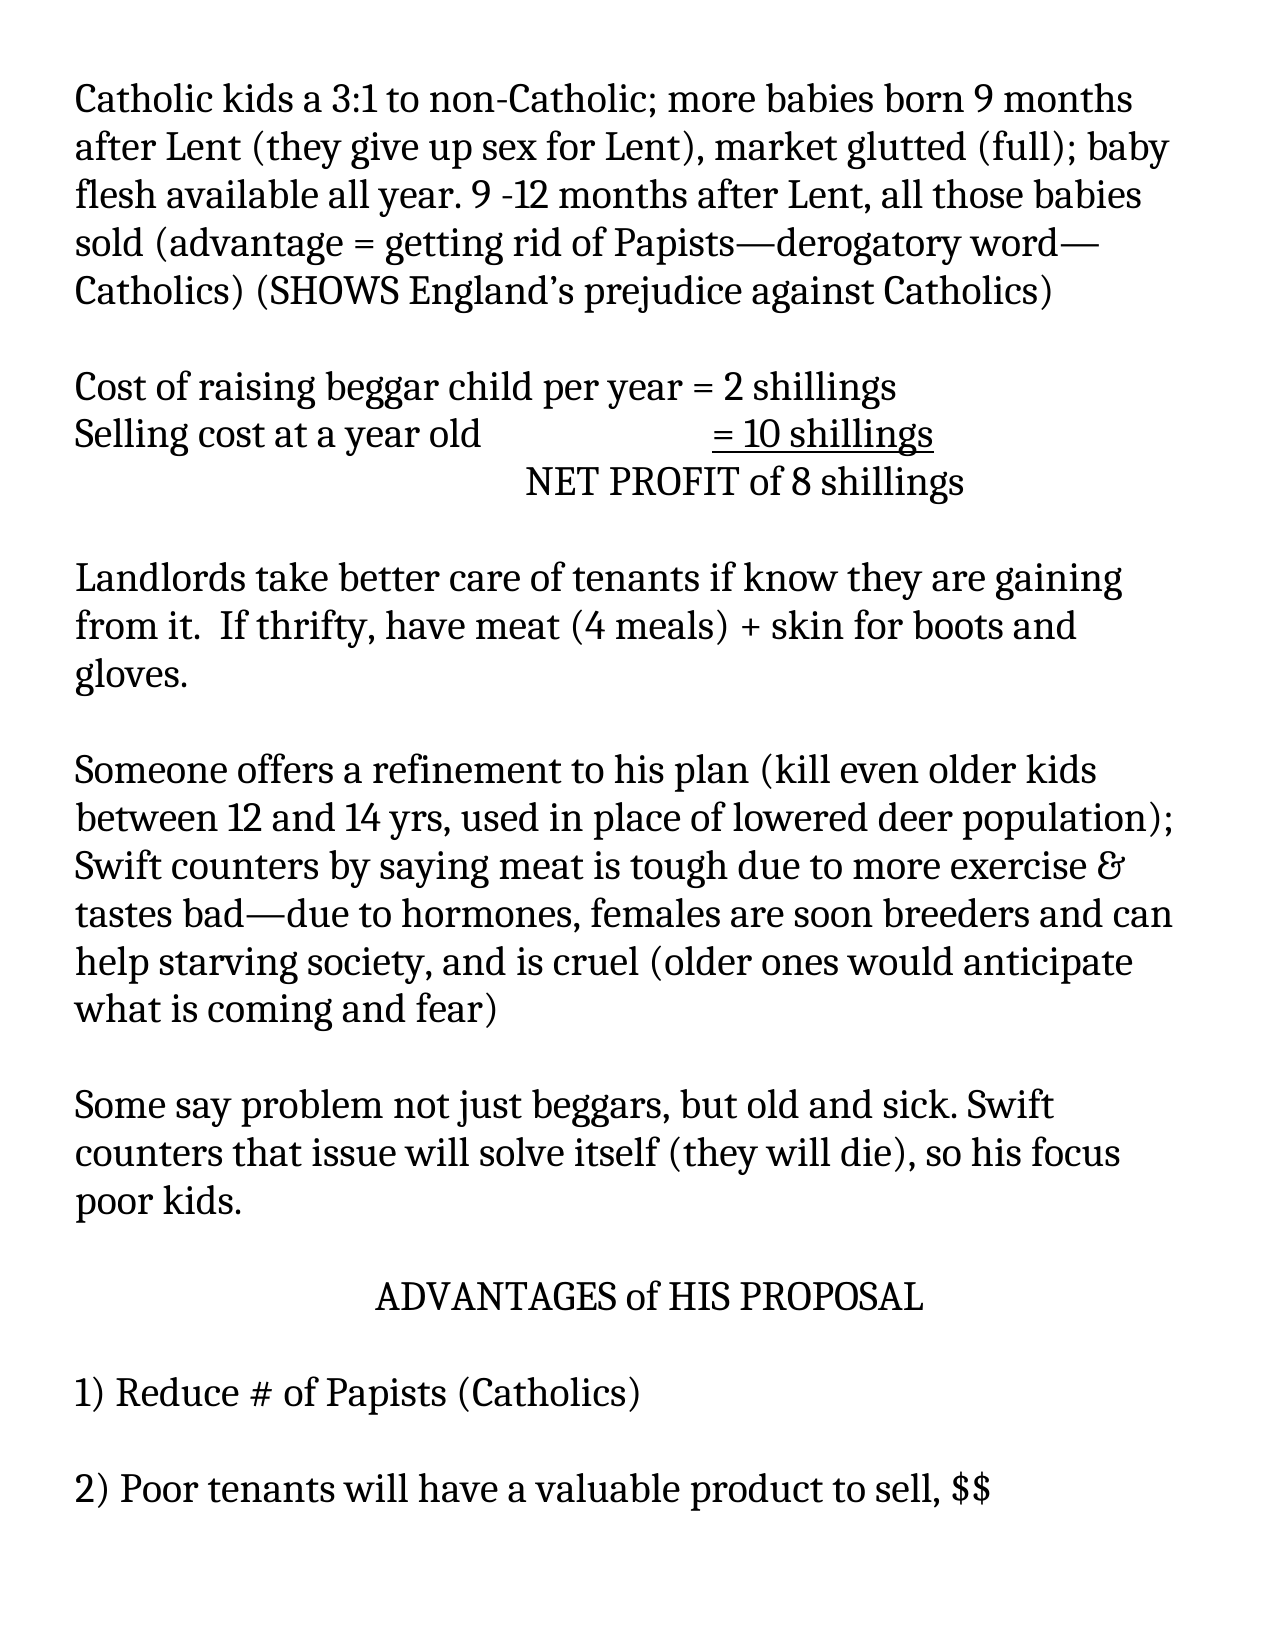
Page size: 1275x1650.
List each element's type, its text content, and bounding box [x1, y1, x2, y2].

text Some say problem not just beggars, but old and sick. Swift counters that issue will solve itself (they will die), so his focus poor kids. [75, 1081, 1200, 1225]
text Cost of raising beggar child per year = 2 shillings [75, 362, 1200, 410]
text 2) Poor tenants will have a valuable product to sell, $$ [75, 1464, 1200, 1512]
text Someone offers a refinement to his plan (kill even older kids between 12 and 14 yrs, used in place of lowered deer population); Swift counters by saying meat is tough due to more exercise & tastes bad—due to hormones, females are soon breeders and can help starving society, and is cruel (older ones would anticipate what is coming and fear) [75, 746, 1200, 1033]
text Catholic kids a 3:1 to non-Catholic; more babies born 9 months after Lent (they give up sex for Lent), market glutted (full); baby flesh available all year. 9 -12 months after Lent, all those babies sold (advantage = getting rid of Papists—derogatory word—Catholics) (SHOWS England’s prejudice against Catholics) [75, 75, 1200, 314]
text Selling cost at a year old = 10 shillings [75, 410, 1200, 458]
text 1) Reduce # of Papists (Catholics) [75, 1369, 1200, 1417]
text Landlords take better care of tenants if know they are gaining from it. If thrifty, have meat (4 meals) + skin for boots and gloves. [75, 554, 1200, 698]
text NET PROFIT of 8 shillings [450, 458, 1200, 506]
text ADVANTAGES of HIS PROPOSAL [300, 1273, 1200, 1321]
